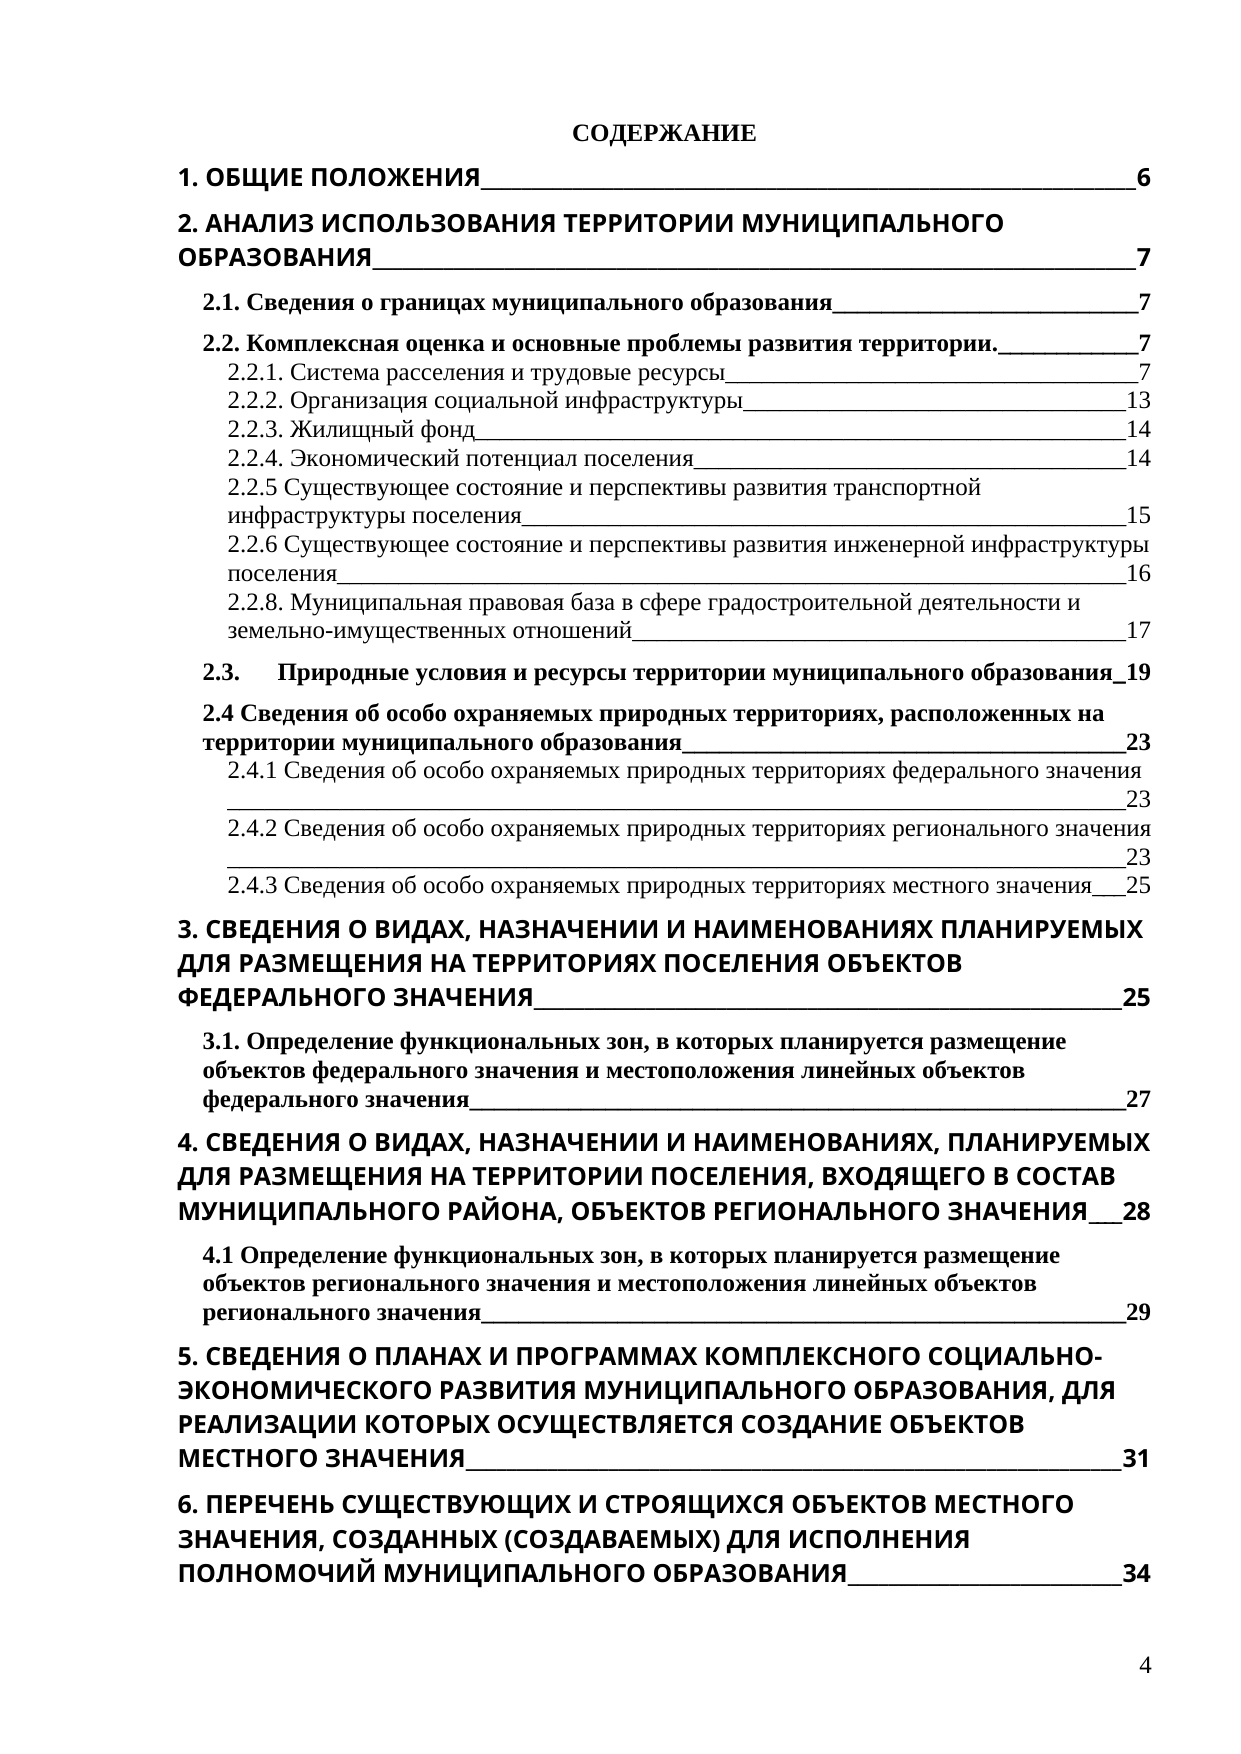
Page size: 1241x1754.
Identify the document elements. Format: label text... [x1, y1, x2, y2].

subtitle СОДЕРЖАНИЕ [177, 118, 1152, 147]
